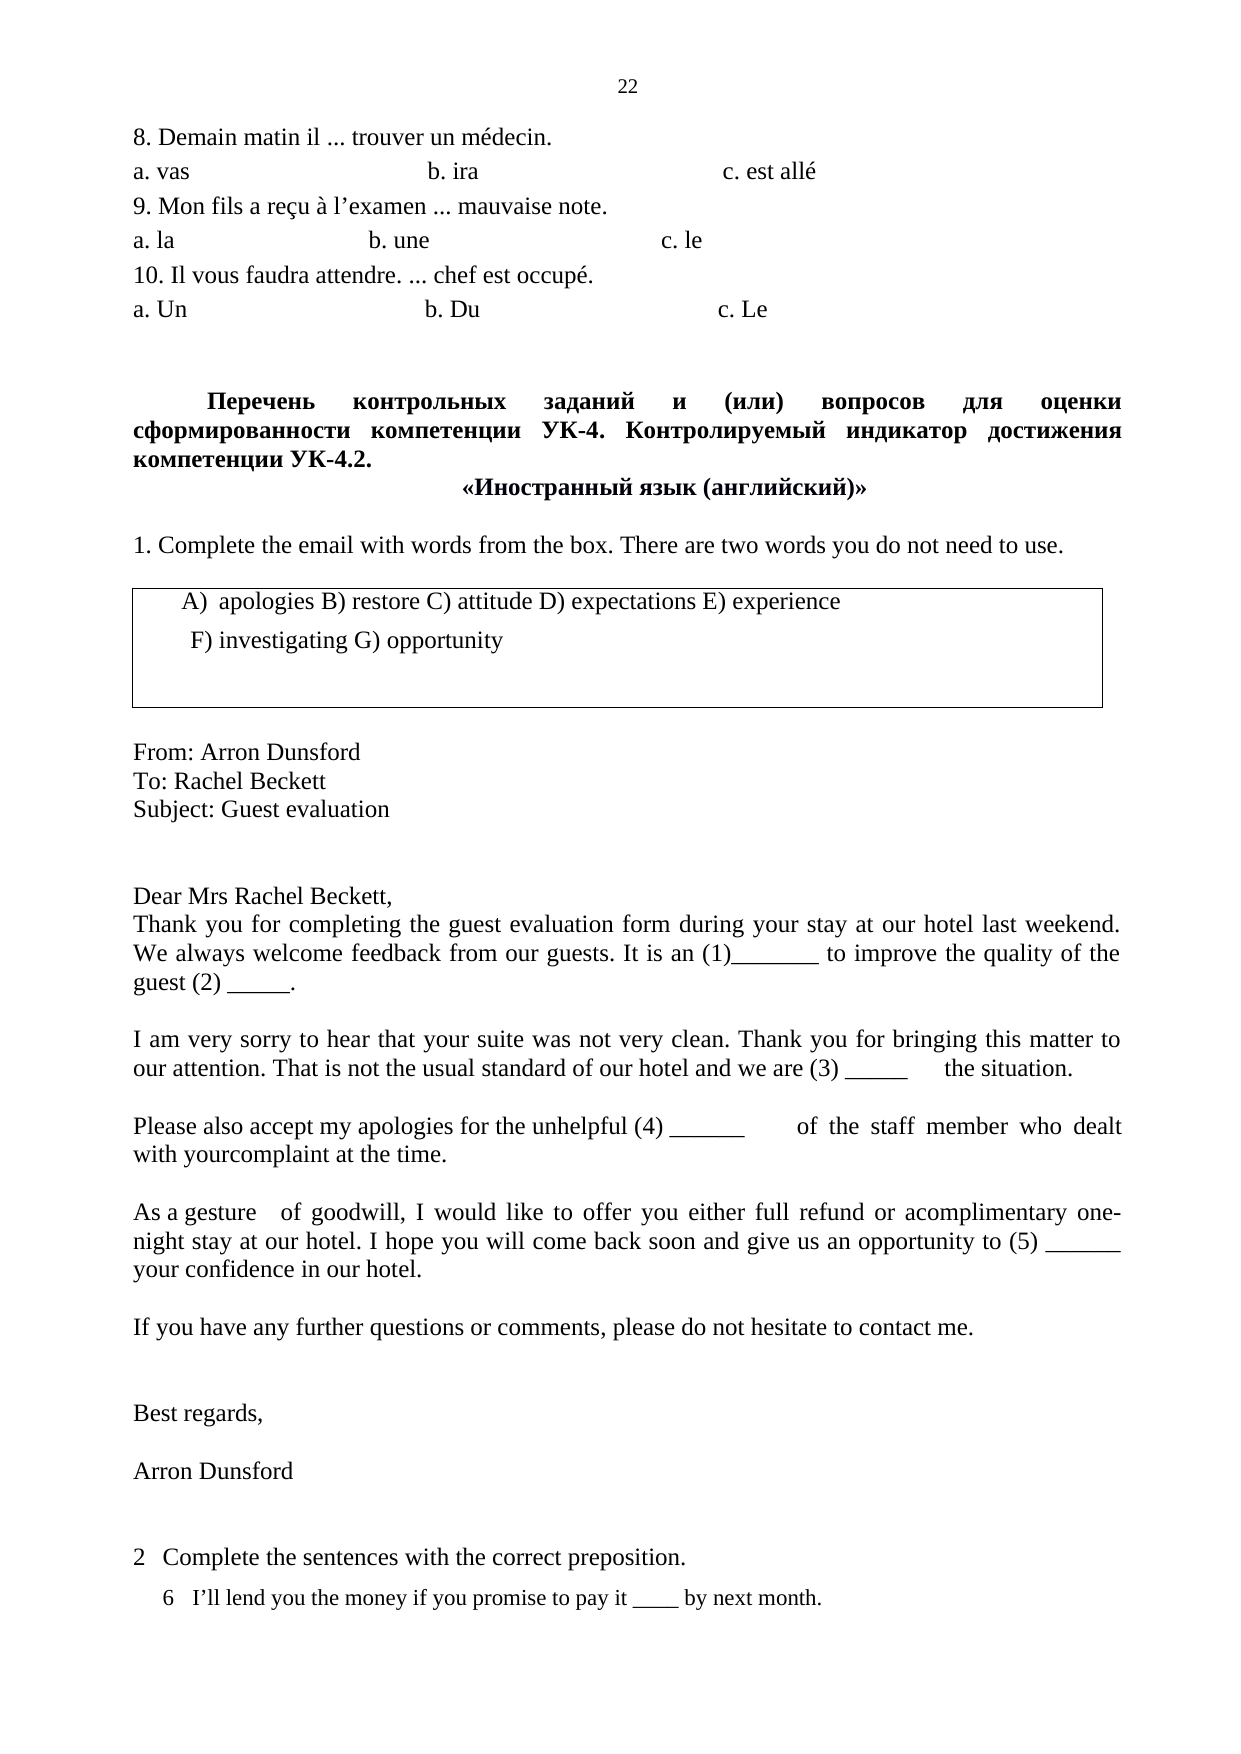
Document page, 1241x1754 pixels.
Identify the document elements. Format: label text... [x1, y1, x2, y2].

text Dear Mrs Rachel Beckett, [133, 881, 1122, 909]
text «Иностранный язык (английский)» [133, 472, 1122, 501]
text Best regards, [133, 1398, 1122, 1427]
text To: Rachel Beckett [133, 766, 1122, 794]
text Thank you for completing the guest evaluation form during your stay at our hotel last weekend. We always welcome feedback from our guests. It is an (1)_______ to improve the quality of the guest (2) _____. [133, 909, 1122, 996]
text I am very sorry to hear that your suite was not very clean. Thank you for bringing this matter to our attention. That is not the usual standard of our hotel and we are (3) _____ the situation. [133, 1024, 1122, 1082]
text a. vas b. ira c. est allé [133, 156, 1122, 185]
text Перечень контрольных заданий и (или) вопросов для оценки сформированности компетенции УК-4. Контролируемый индикатор достижения компетенции УК-4.2. [133, 386, 1122, 472]
text 2 Complete the sentences with the correct preposition. [133, 1542, 1122, 1572]
text From: Arron Dunsford [133, 737, 1122, 766]
text As a gesture of goodwill, I would like to offer you either full refund or acomplimentary one-night stay at our hotel. I hope you will come back soon and give us an opportunity to (5) ______ your confidence in our hotel. [133, 1197, 1122, 1283]
text 1. Complete the email with words from the box. There are two words you do not need to use. [133, 530, 1122, 559]
text 10. Il vous faudra attendre. ... chef est occupé. [133, 260, 1122, 288]
text 8. Demain matin il ... trouver un médecin. [133, 122, 1122, 151]
list 6 I’ll lend you the money if you promise to pay it ____ by next month. [162, 1582, 1122, 1611]
text Please also accept my apologies for the unhelpful (4) ______ of the staff member who dealt with yourcomplaint at the time. [133, 1111, 1122, 1168]
text Arron Dunsford [133, 1456, 1122, 1484]
text a. Un b. Du c. Le [133, 294, 1122, 323]
text a. la b. une c. le [133, 225, 1122, 254]
text 9. Mon fils a reçu à l’examen ... mauvaise note. [133, 191, 1122, 219]
table_header apologies B) restore C) attitude D) expectations E) experience F) investigating G) opportunity [133, 589, 1102, 707]
text If you have any further questions or comments, please do not hesitate to contact me. [133, 1312, 1122, 1341]
text Subject: Guest evaluation [133, 794, 1122, 823]
